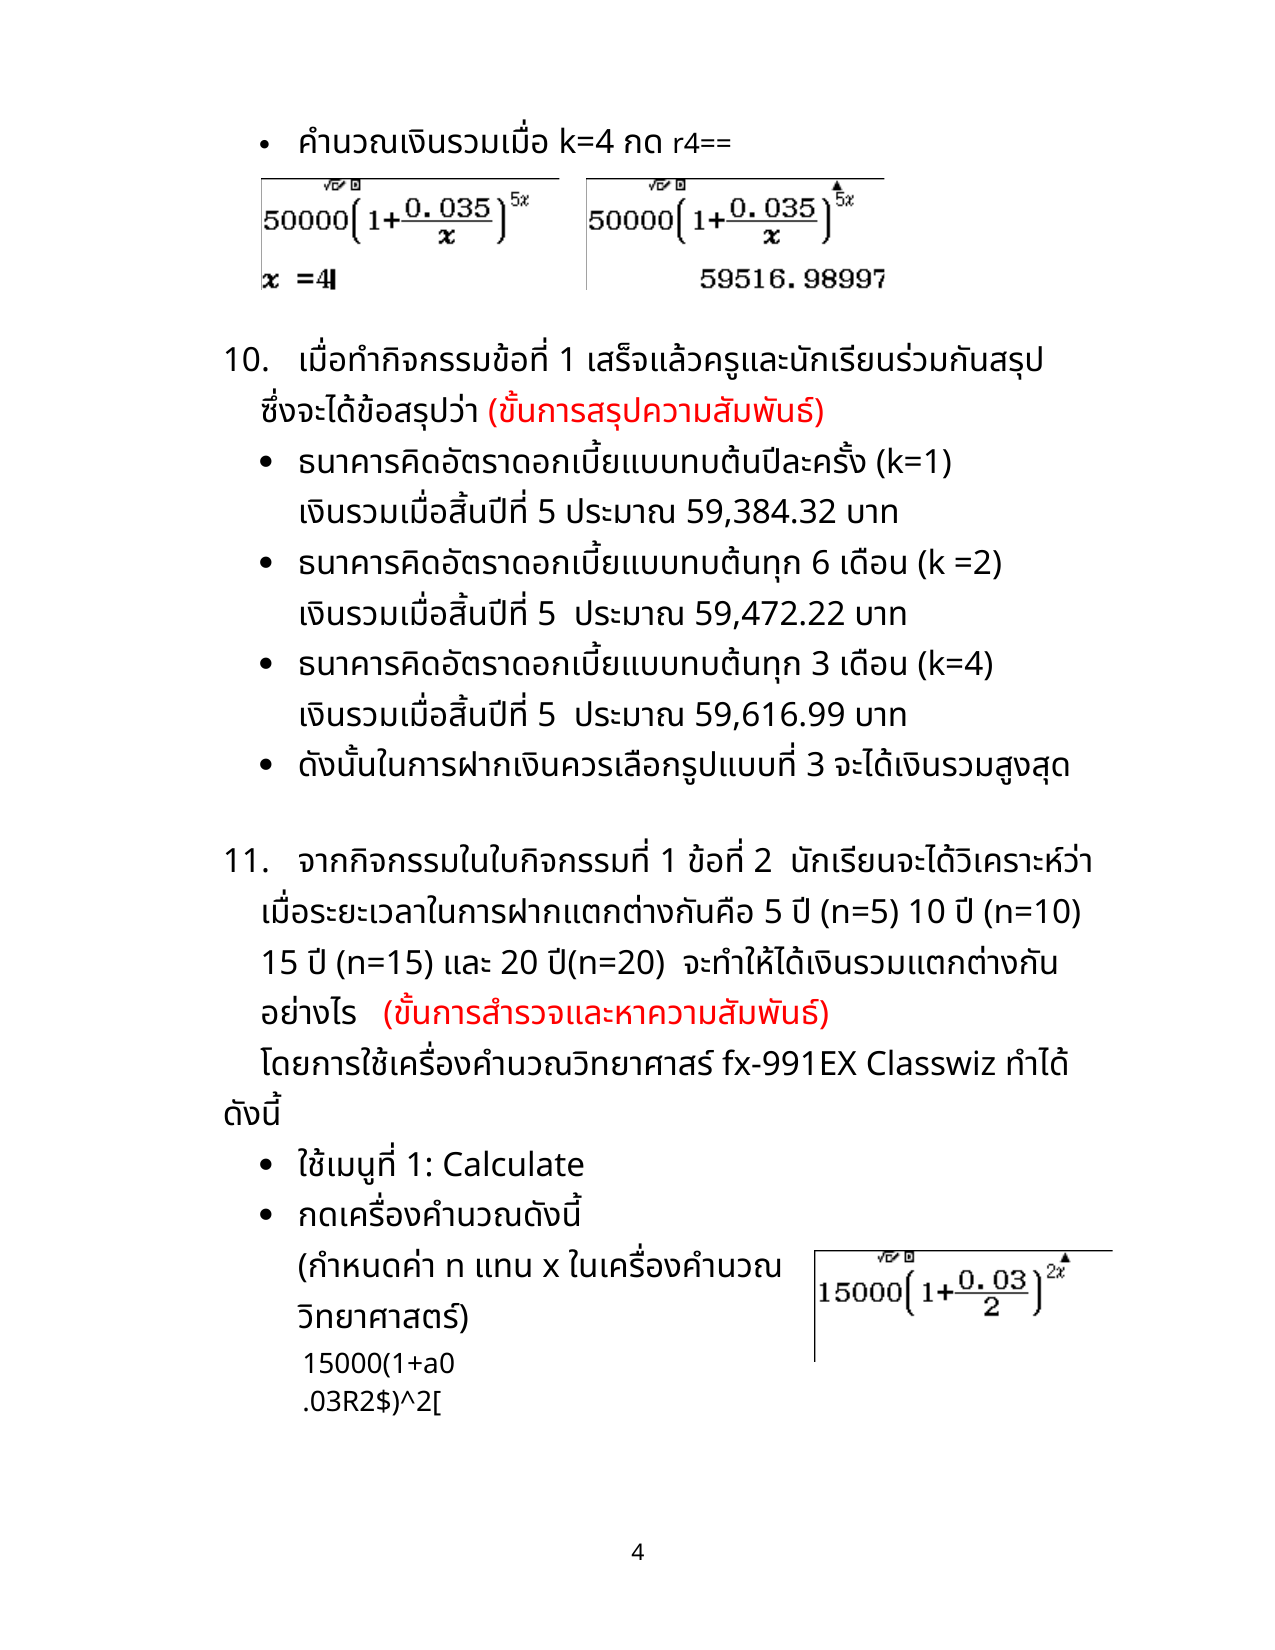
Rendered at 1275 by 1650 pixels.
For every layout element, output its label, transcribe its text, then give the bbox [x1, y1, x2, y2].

list ธนาคารคิดอัตราดอกเบี้ยแบบทบต้นปีละครั้ง (k=1) [260, 437, 1127, 488]
list เงินรวมเมื่อสิ้นปีที่ 5 ประมาณ 59,384.32 บาท [298, 488, 1127, 539]
text .03R2$)^2[ [222, 1381, 1127, 1420]
list ซึ่งจะได้ข้อสรุปว่า (ขั้นการสรุปความสัมพันธ์) [260, 387, 1127, 437]
list เงินรวมเมื่อสิ้นปีที่ 5 ประมาณ 59,616.99 บาท [298, 691, 1127, 741]
text 15000(1+a0 [222, 1343, 1127, 1381]
list เมื่อทำกิจกรรมข้อที่ 1 เสร็จแล้วครูและนักเรียนร่วมกันสรุป [223, 336, 1127, 387]
list กดเครื่องคำนวณดังนี้ [260, 1191, 1127, 1242]
picture [586, 178, 885, 290]
list เงินรวมเมื่อสิ้นปีที่ 5 ประมาณ 59,472.22 บาท [298, 589, 1127, 640]
list ดังนั้นในการฝากเงินควรเลือกรูปแบบที่ 3 จะได้เงินรวมสูงสุด [260, 741, 1127, 792]
list ธนาคารคิดอัตราดอกเบี้ยแบบทบต้นทุก 6 เดือน (k =2) [260, 539, 1127, 589]
picture [814, 1250, 1113, 1362]
list ธนาคารคิดอัตราดอกเบี้ยแบบทบต้นทุก 3 เดือน (k=4) [260, 640, 1127, 691]
list คำนวณเงินรวมเมื่อ k=4 กด r4== [260, 118, 1127, 169]
picture [261, 178, 560, 290]
list ใช้เมนูที่ 1: Calculate [260, 1141, 1127, 1191]
list โดยการใช้เครื่องคำนวณวิทยาศาสร์ fx-991EX Classwiz ทำได้ดังนี้ [223, 1040, 1127, 1141]
list จากกิจกรรมในใบกิจกรรมที่ 1 ข้อที่ 2 นักเรียนจะได้วิเคราะห์ว่าเมื่อระยะเวลาในการฝากแตกต่างกันคือ 5 ปี (n=5) 10 ปี (n=10) 15 ปี (n=15) และ 20 ปี(n=20) จะทำให้ได้เงินรวมแตกต่างกันอย่างไร (ขั้นการสำรวจและหาความสัมพันธ์) [223, 837, 1127, 1040]
